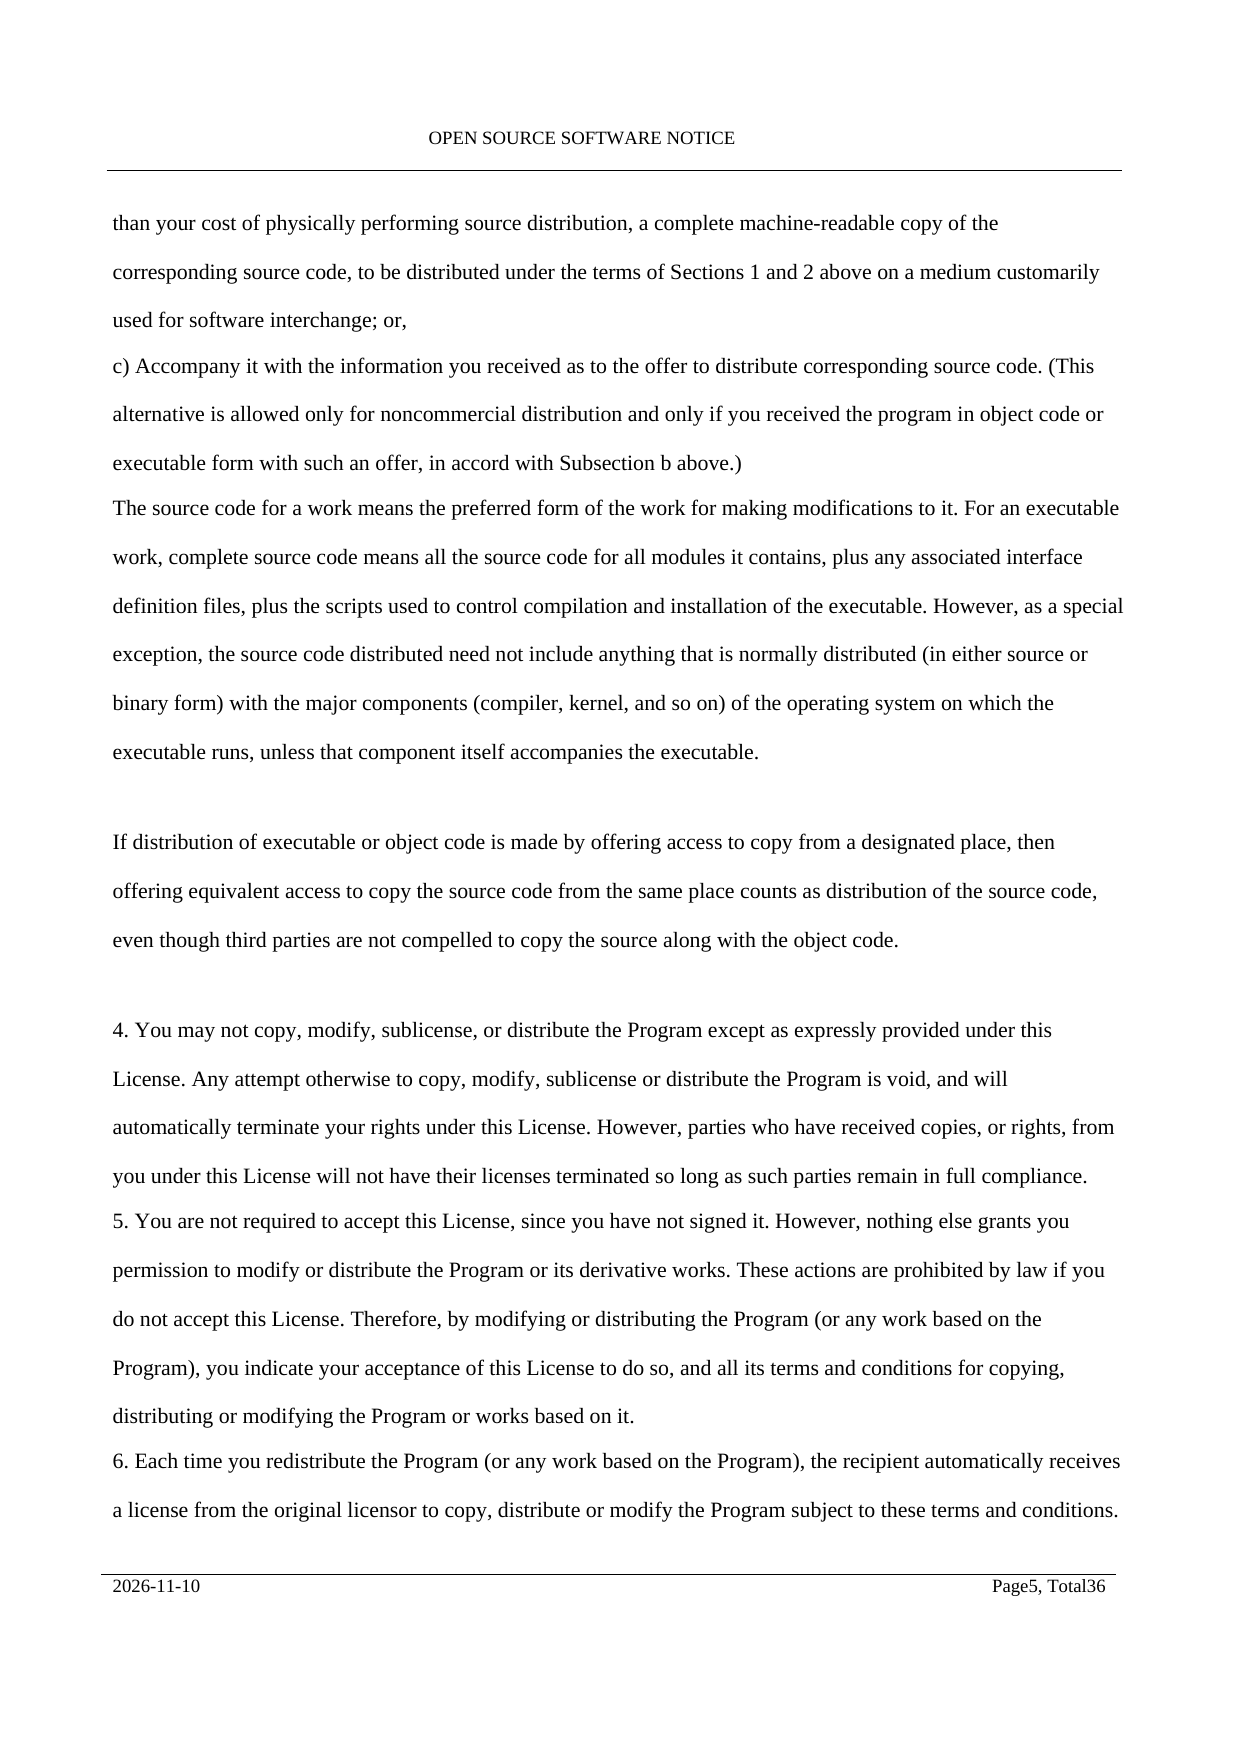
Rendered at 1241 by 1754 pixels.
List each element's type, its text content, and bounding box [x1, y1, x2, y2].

text If distribution of executable or object code is made by offering access to copy from a designated place, then offering equivalent access to copy the source code from the same place counts as distribution of the source code, even though third parties are not compelled to copy the source along with the object code. [112, 826, 1128, 956]
text 5. You are not required to accept this License, since you have not signed it. However, nothing else grants you permission to modify or distribute the Program or its derivative works. These actions are prohibited by law if you do not accept this License. Therefore, by modifying or distributing the Program (or any work based on the Program), you indicate your acceptance of this License to do so, and all its terms and conditions for copying, distributing or modifying the Program or works based on it. [112, 1204, 1128, 1432]
text 4. You may not copy, modify, sublicense, or distribute the Program except as expressly provided under this License. Any attempt otherwise to copy, modify, sublicense or distribute the Program is void, and will automatically terminate your rights under this License. However, parties who have received copies, or rights, from you under this License will not have their licenses terminated so long as such parties remain in full compliance. [112, 1013, 1128, 1192]
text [112, 206, 1128, 336]
text The source code for a work means the preferred form of the work for making modifications to it. For an executable work, complete source code means all the source code for all modules it contains, plus any associated interface definition files, plus the scripts used to control compilation and installation of the executable. However, as a special exception, the source code distributed need not include anything that is normally distributed (in either source or binary form) with the major components (compiler, kernel, and so on) of the operating system on which the executable runs, unless that component itself accompanies the executable. [112, 492, 1128, 768]
text c) Accompany it with the information you received as to the offer to distribute corresponding source code. (This alternative is allowed only for noncommercial distribution and only if you received the program in object code or executable form with such an offer, in accord with Subsection b above.) [112, 349, 1128, 479]
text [112, 1445, 1128, 1526]
